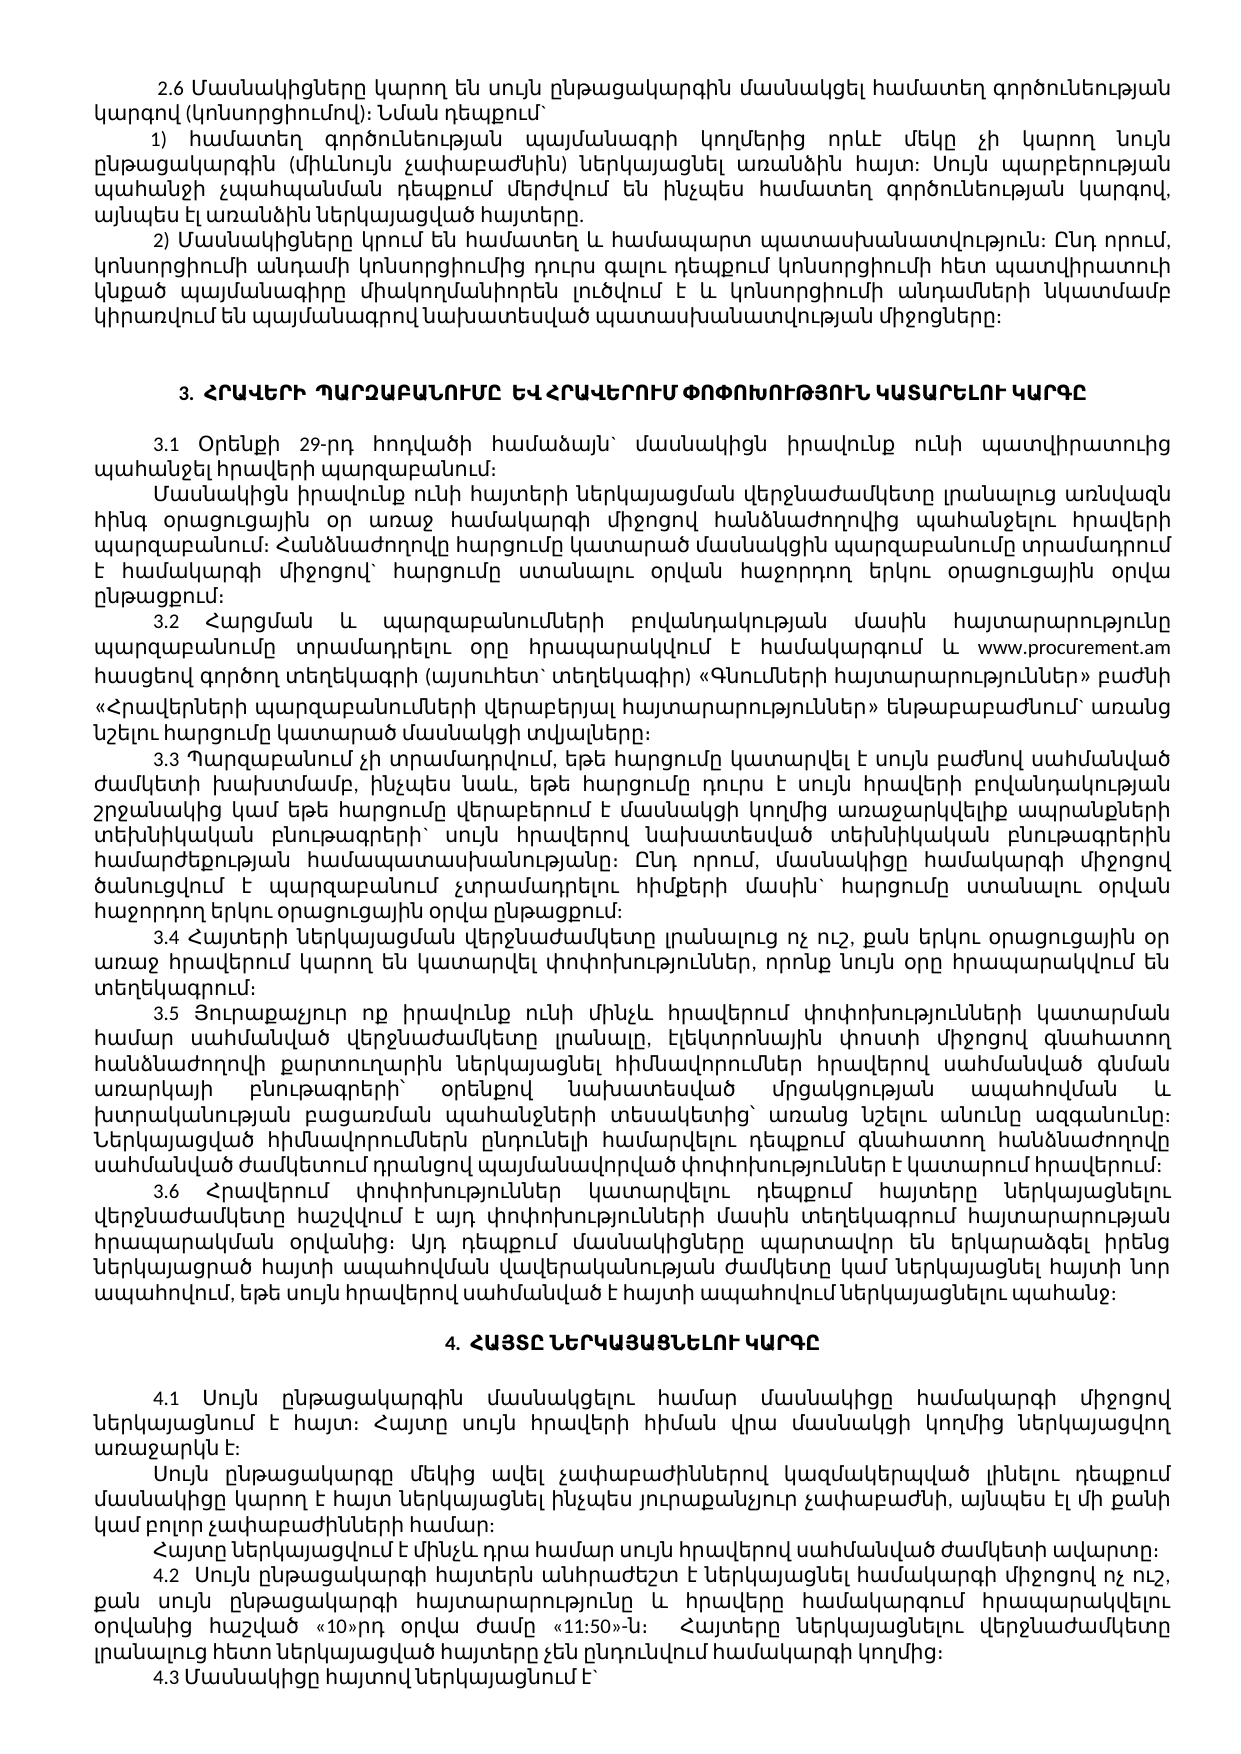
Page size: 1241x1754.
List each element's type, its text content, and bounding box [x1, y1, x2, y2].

text 4.1 Սույն ընթացակարգին մասնակցելու համար մասնակիցը համակարգի միջոցով ներկայացնում է հայտ։ Հայտը սույն հրավերի հիման վրա մասնակցի կողմից ներկայացվող առաջարկն է: [94, 1385, 1171, 1461]
text 3. ՀՐԱՎԵՐԻ ՊԱՐԶԱԲԱՆՈՒՄԸ ԵՎ ՀՐԱՎԵՐՈՒՄ ՓՈՓՈԽՈՒԹՅՈՒՆ ԿԱՏԱՐԵԼՈՒ ԿԱՐԳԸ [94, 380, 1171, 405]
text 2.6 Մասնակիցները կարող են սույն ընթացակարգին մասնակցել համատեղ գործունեության կարգով (կոնսորցիումով)։ Նման դեպքում` [94, 75, 1171, 126]
text 3.3 Պարզաբանում չի տրամադրվում, եթե հարցումը կատարվել է սույն բաժնով սահմանված ժամկետի խախտմամբ, ինչպես նաև, եթե հարցումը դուրս է սույն հրավերի բովանդակության շրջանակից կամ եթե հարցումը վերաբերում է մասնակցի կողմից առաջարկվելիք ապրանքների տեխնիկական բնութագրերի` սույն հրավերով նախատեսված տեխնիկական բնութագրերին համարժեքության համապատասխանությանը։ Ընդ որում, մասնակիցը համակարգի միջոցով ծանուցվում է պարզաբանում չտրամադրելու հիմքերի մասին` հարցումը ստանալու օրվան հաջորդող երկու օրացուցային օրվա ընթացքում: [94, 746, 1171, 924]
text 4. ՀԱՅՏԸ ՆԵՐԿԱՅԱՑՆԵԼՈՒ ԿԱՐԳԸ [94, 1331, 1171, 1356]
text 3.6 Հրավերում փոփոխություններ կատարվելու դեպքում հայտերը ներկայացնելու վերջնաժամկետը հաշվվում է այդ փոփոխությունների մասին տեղեկագրում հայտարարության հրապարակման օրվանից։ Այդ դեպքում մասնակիցները պարտավոր են երկարաձգել իրենց ներկայացրած հայտի ապահովման վավերականության ժամկետը կամ ներկայացնել հայտի նոր ապահովում, եթե սույն հրավերով սահմանված է հայտի ապահովում ներկայացնելու պահանջ: [94, 1178, 1171, 1305]
text 3.1 Օրենքի 29-րդ հոդվածի համաձայն` մասնակիցն իրավունք ունի պատվիրատուից պահանջել հրավերի պարզաբանում։ [94, 431, 1171, 482]
text 2) Մասնակիցները կրում են համատեղ և համապարտ պատասխանատվություն: Ընդ որում, կոնսորցիումի անդամի կոնսորցիումից դուրս գալու դեպքում կոնսորցիումի հետ պատվիրատուի կնքած պայմանագիրը միակողմանիորեն լուծվում է և կոնսորցիումի անդամների նկատմամբ կիրառվում են պայմանագրով նախատեսված պատասխանատվության միջոցները: [94, 227, 1171, 329]
text Սույն ընթացակարգը մեկից ավել չափաբաժիններով կազմակերպված լինելու դեպքում մասնակիցը կարող է հայտ ներկայացնել ինչպես յուրաքանչյուր չափաբաժնի, այնպես էլ մի քանի կամ բոլոր չափաբաժինների համար: [94, 1461, 1171, 1537]
text Հայտը ներկայացվում է մինչև դրա համար սույն հրավերով սահմանված ժամկետի ավարտը։ [94, 1537, 1171, 1563]
text 3.5 Յուրաքաչյուր ոք իրավունք ունի մինչև հրավերում փոփոխությունների կատարման համար սահմանված վերջնաժամկետը լրանալը, էլեկտրոնային փոստի միջոցով գնահատող հանձնաժողովի քարտուղարին ներկայացնել հիմնավորումներ հրավերով սահմանված գնման առարկայի բնութագրերի՝ օրենքով նախատեսված մրցակցության ապահովման և խտրականության բացառման պահանջների տեսակետից՝ առանց նշելու անունը ազգանունը: Ներկայացված հիմնավորումներն ընդունելի համարվելու դեպքում գնահատող հանձնաժողովը սահմանված ժամկետում դրանցով պայմանավորված փոփոխություններ է կատարում հրավերում: [94, 1000, 1171, 1178]
text 1) համատեղ գործունեության պայմանագրի կողմերից որևէ մեկը չի կարող նույն ընթացակարգին (միևնույն չափաբաժնին) ներկայացնել առանձին հայտ: Սույն պարբերության պահանջի չպահպանման դեպքում մերժվում են ինչպես համատեղ գործունեության կարգով, այնպես էլ առանձին ներկայացված հայտերը. [94, 126, 1171, 227]
text 3.4 Հայտերի ներկայացման վերջնաժամկետը լրանալուց ոչ ուշ, քան երկու օրացուցային օր առաջ հրավերում կարող են կատարվել փոփոխություններ, որոնք նույն օրը հրապարակվում են տեղեկագրում։ [94, 924, 1171, 1000]
text 3.2 Հարցման և պարզաբանումների բովանդակության մասին հայտարարությունը պարզաբանումը տրամադրելու օրը հրապարակվում է համակարգում և www.procurement.am հասցեով գործող տեղեկագրի (այսուհետ` տեղեկագիր) «Գնումների հայտարարություններ» բաժնի «Հրավերների պարզաբանումների վերաբերյալ հայտարարություններ» ենթաբաբաժնում` առանց նշելու հարցումը կատարած մասնակցի տվյալները։ [94, 609, 1171, 746]
text 4.3 Մասնակիցը հայտով ներկայացնում է` [94, 1664, 1171, 1690]
text Մասնակիցն իրավունք ունի հայտերի ներկայացման վերջնաժամկետը լրանալուց առնվազն հինգ օրացուցային օր առաջ համակարգի միջոցով հանձնաժողովից պահանջելու հրավերի պարզաբանում։ Հանձնաժողովը հարցումը կատարած մասնակցին պարզաբանումը տրամադրում է համակարգի միջոցով` հարցումը ստանալու օրվան հաջորդող երկու օրացուցային օրվա ընթացքում։ [94, 482, 1171, 609]
text 4.2 Սույն ընթացակարգի հայտերն անհրաժեշտ է ներկայացնել համակարգի միջոցով ոչ ուշ, քան սույն ընթացակարգի հայտարարությունը և հրավերը համակարգում հրապարակվելու օրվանից հաշված «10»րդ օրվա ժամը «11:50»-ն։ Հայտերը ներկայացնելու վերջնաժամկետը լրանալուց հետո ներկայացված հայտերը չեն ընդունվում համակարգի կողմից։ [94, 1563, 1171, 1664]
